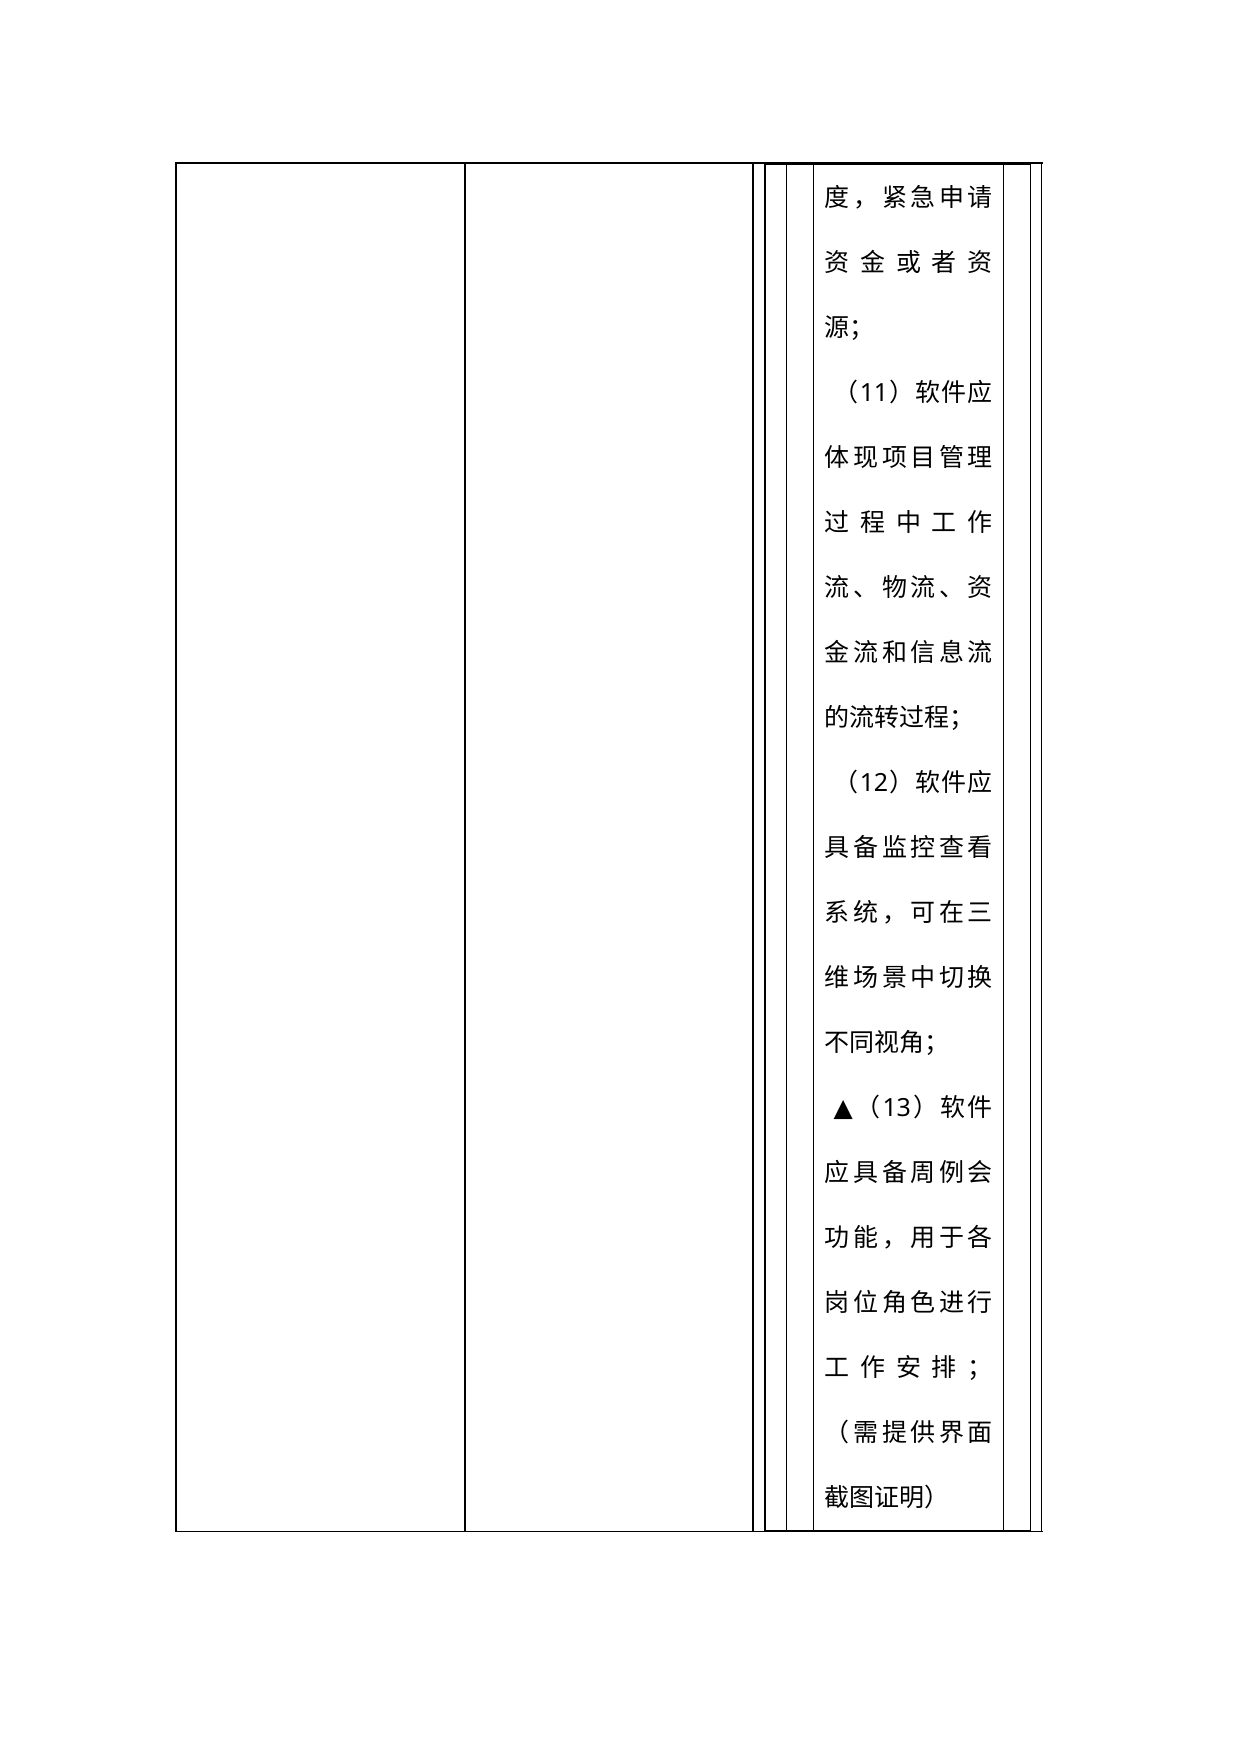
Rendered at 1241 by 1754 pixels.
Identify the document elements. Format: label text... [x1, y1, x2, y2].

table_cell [787, 165, 813, 1530]
table_cell 1 [177, 164, 464, 1531]
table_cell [766, 165, 786, 1530]
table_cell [1004, 165, 1030, 1530]
table_cell [466, 164, 752, 1531]
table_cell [1031, 164, 1041, 1531]
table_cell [814, 165, 1003, 1530]
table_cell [754, 164, 764, 1531]
